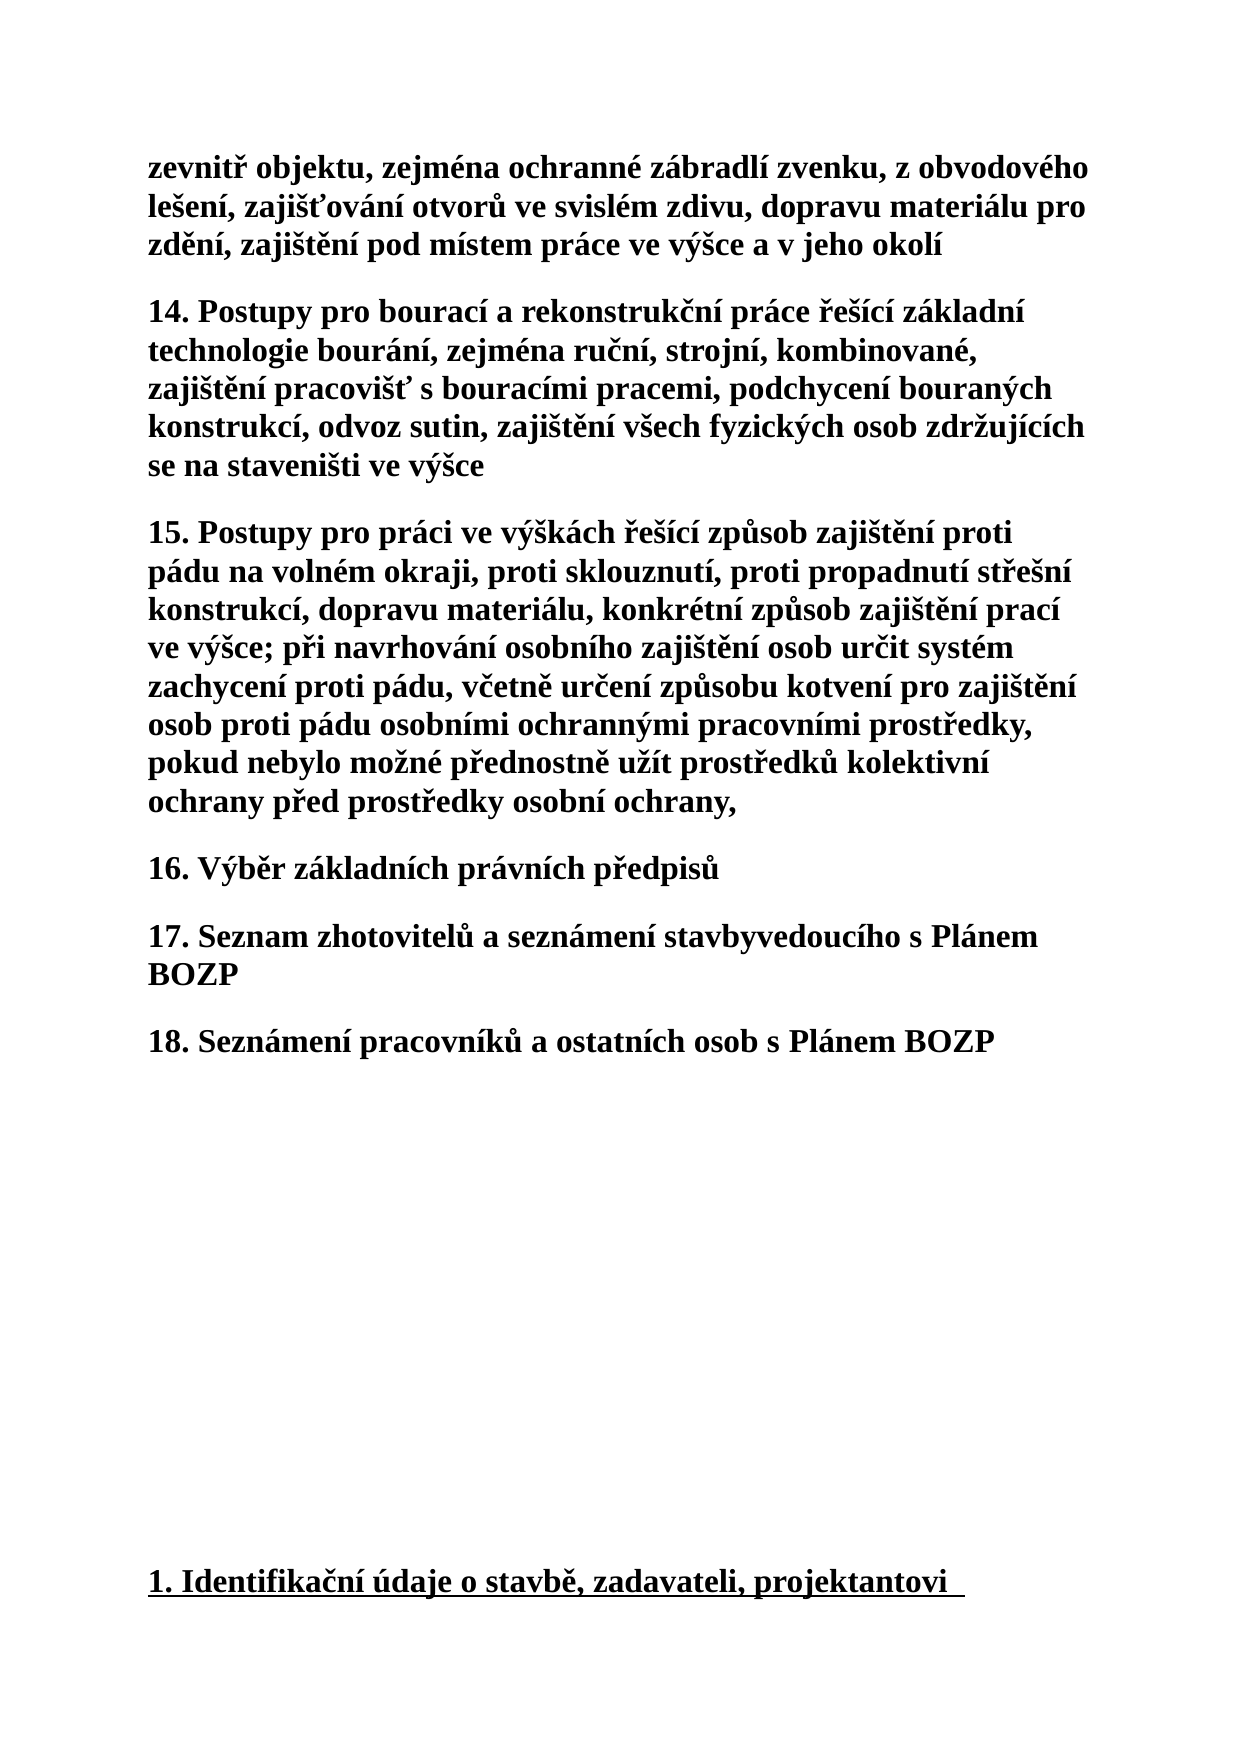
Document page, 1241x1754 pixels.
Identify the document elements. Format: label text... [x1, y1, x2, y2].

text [148, 148, 1093, 263]
text 14. Postupy pro bourací a rekonstrukční práce řešící základní technologie bourání, zejména ruční, strojní, kombinované, zajištění pracovišť s bouracími pracemi, podchycení bouraných konstrukcí, odvoz sutin, zajištění všech fyzických osob zdržujících se na staveništi ve výšce [148, 292, 1093, 483]
text 17. Seznam zhotovitelů a seznámení stavbyvedoucího s Plánem BOZP [148, 916, 1093, 993]
text 15. Postupy pro práci ve výškách řešící způsob zajištění proti pádu na volném okraji, proti sklouznutí, proti propadnutí střešní konstrukcí, dopravu materiálu, konkrétní způsob zajištění prací ve výšce; při navrhování osobního zajištění osob určit systém zachycení proti pádu, včetně určení způsobu kotvení pro zajištění osob proti pádu osobními ochrannými pracovními prostředky, pokud nebylo možné přednostně užít prostředků kolektivní ochrany před prostředky osobní ochrany, [148, 513, 1093, 819]
text 16. Výběr základních právních předpisů [148, 848, 1093, 887]
text 18. Seznámení pracovníků a ostatních osob s Plánem BOZP [148, 1022, 1093, 1060]
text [148, 1562, 1093, 1600]
